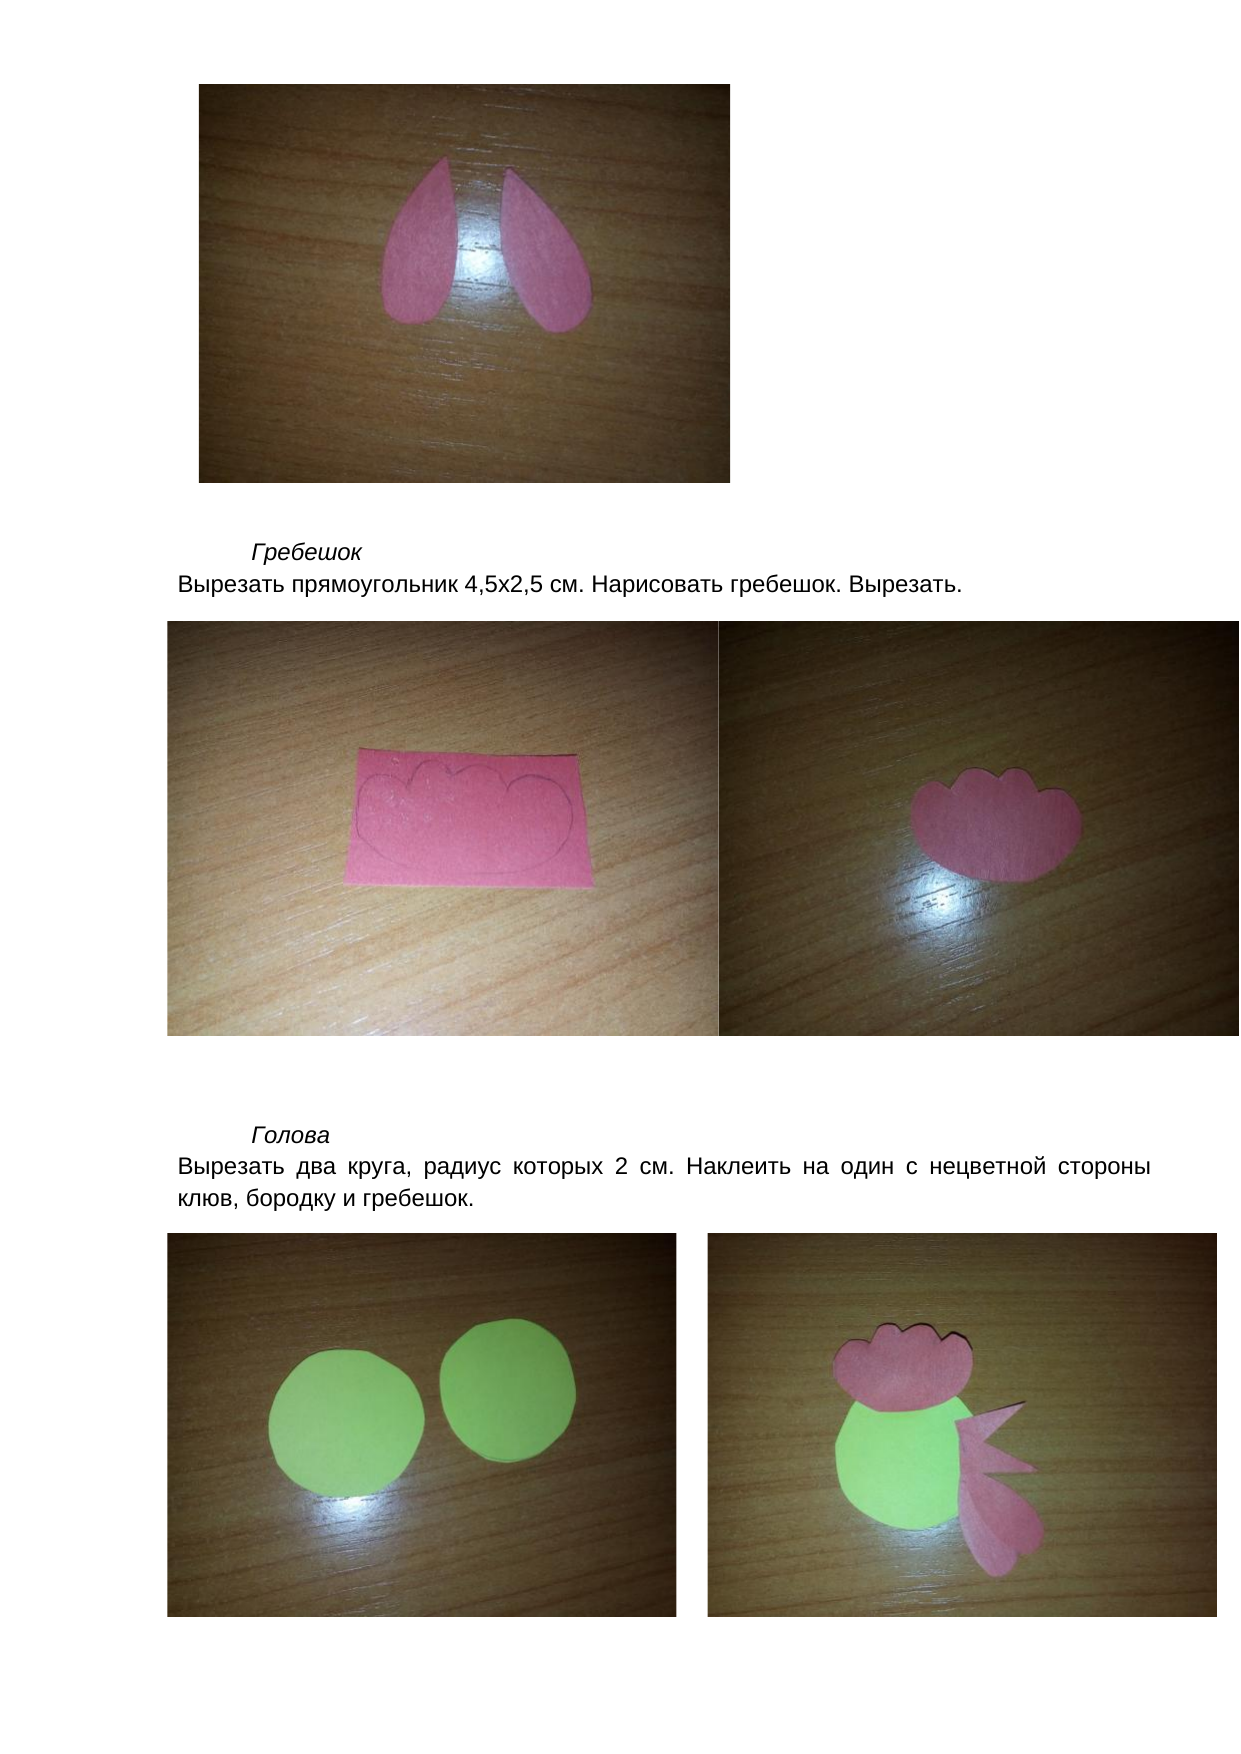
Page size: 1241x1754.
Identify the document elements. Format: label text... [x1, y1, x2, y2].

picture [707, 1233, 1217, 1615]
text Гребешок Вырезать прямоугольник 4,5х2,5 см. Нарисовать гребешок. Вырезать. [177, 538, 1152, 597]
text Голова Вырезать два круга, радиус которых 2 см. Наклеить на один с нецветной стороны клюв, бородку и гребешок. [177, 1180, 1152, 1211]
text Голова Вырезать два круга, радиус которых 2 см. Наклеить на один с нецветной стороны клюв, бородку и гребешок. [177, 1121, 1152, 1152]
picture [198, 84, 731, 481]
picture [167, 1233, 677, 1615]
picture [167, 621, 1239, 1034]
